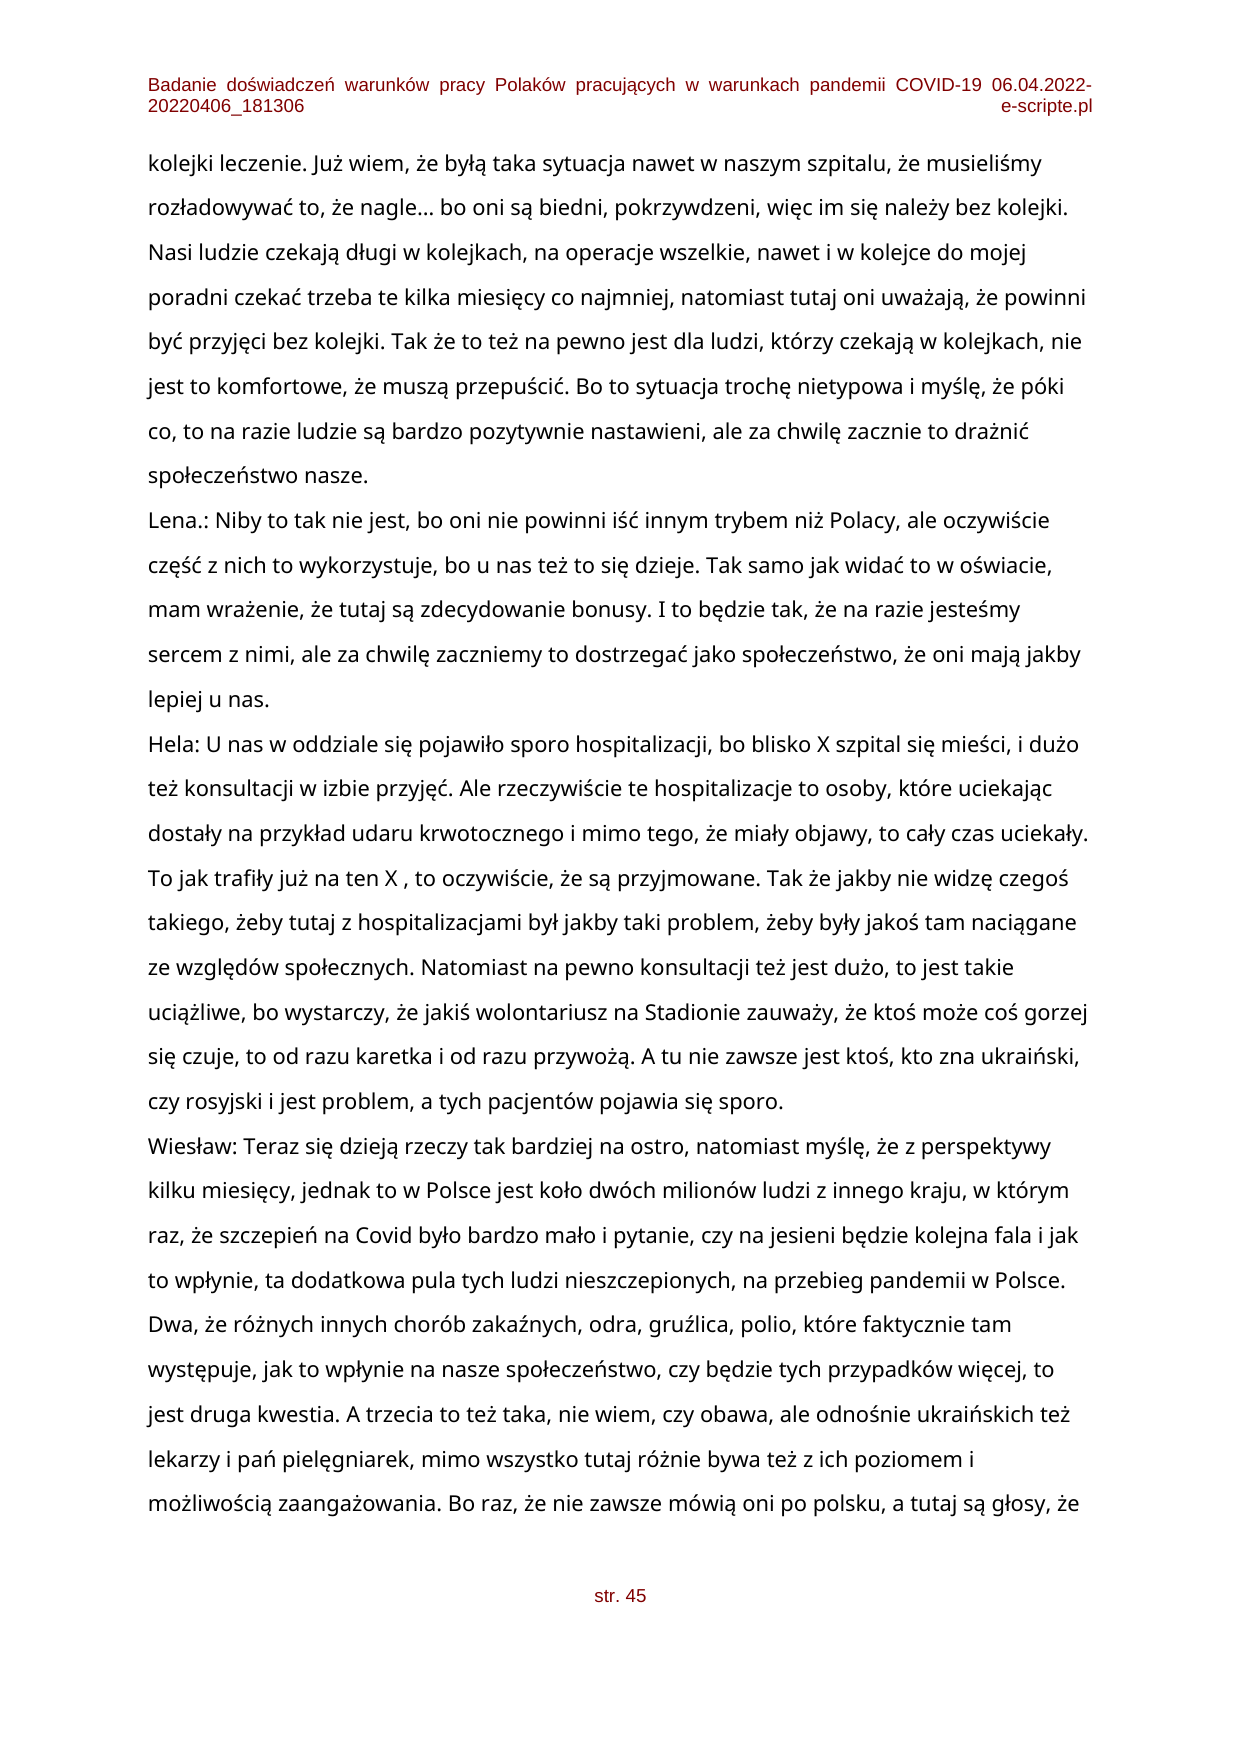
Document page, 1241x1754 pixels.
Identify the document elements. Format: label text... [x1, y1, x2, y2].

text Lena.: Niby to tak nie jest, bo oni nie powinni iść innym trybem niż Polacy, ale oczywiście część z nich to wykorzystuje, bo u nas też to się dzieje. Tak samo jak widać to w oświacie, mam wrażenie, że tutaj są zdecydowanie bonusy. I to będzie tak, że na razie jesteśmy sercem z nimi, ale za chwilę zaczniemy to dostrzegać jako społeczeństwo, że oni mają jakby lepiej u nas. [148, 505, 1093, 714]
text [148, 148, 1093, 490]
text Hela: U nas w oddziale się pojawiło sporo hospitalizacji, bo blisko X szpital się mieści, i dużo też konsultacji w izbie przyjęć. Ale rzeczywiście te hospitalizacje to osoby, które uciekając dostały na przykład udaru krwotocznego i mimo tego, że miały objawy, to cały czas uciekały. To jak trafiły już na ten X , to oczywiście, że są przyjmowane. Tak że jakby nie widzę czegoś takiego, żeby tutaj z hospitalizacjami był jakby taki problem, żeby były jakoś tam naciągane ze względów społecznych. Natomiast na pewno konsultacji też jest dużo, to jest takie uciążliwe, bo wystarczy, że jakiś wolontariusz na Stadionie zauważy, że ktoś może coś gorzej się czuje, to od razu karetka i od razu przywożą. A tu nie zawsze jest ktoś, kto zna ukraiński, czy rosyjski i jest problem, a tych pacjentów pojawia się sporo. [148, 728, 1093, 1116]
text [148, 1131, 1093, 1518]
